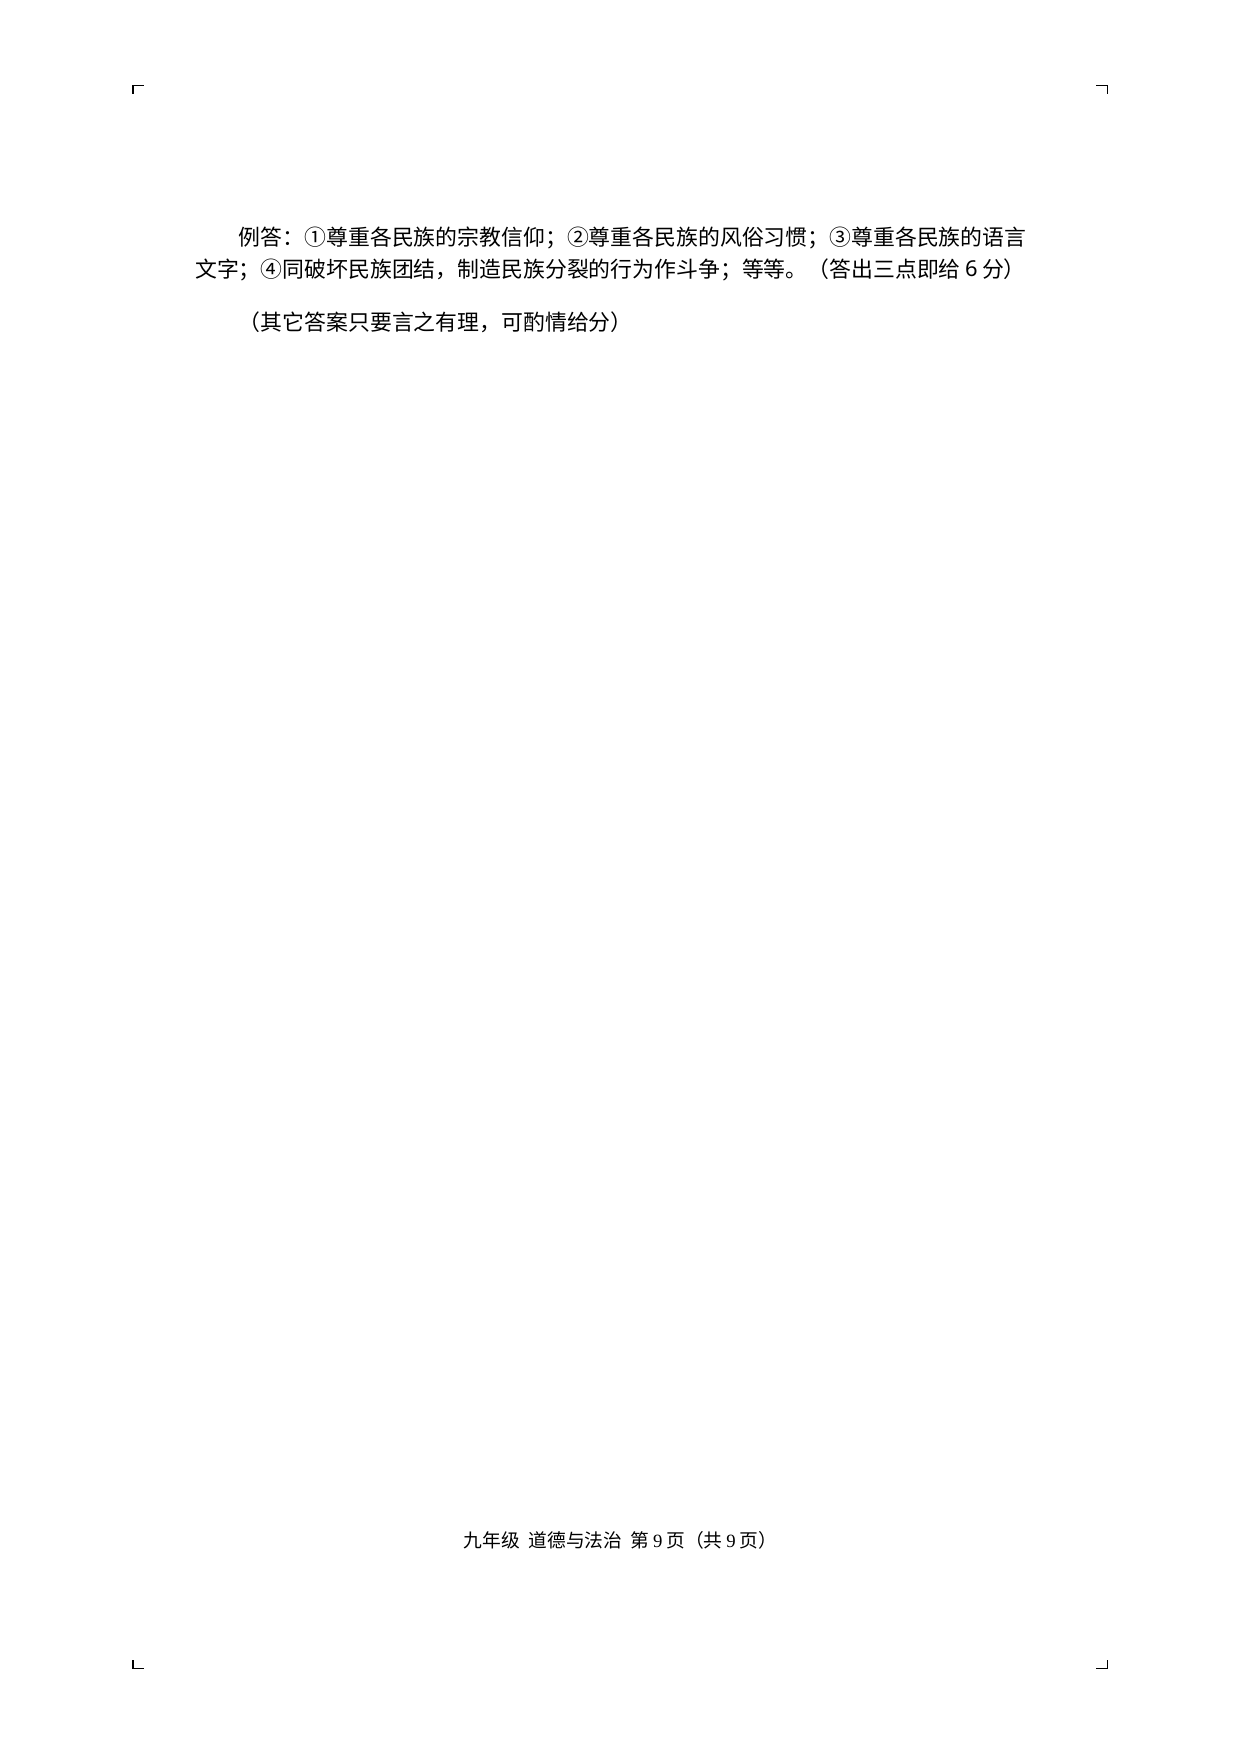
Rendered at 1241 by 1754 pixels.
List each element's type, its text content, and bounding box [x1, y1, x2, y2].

text 例答：①尊重各民族的宗教信仰；②尊重各民族的风俗习惯；③尊重各民族的语言文字；④同破坏民族团结，制造民族分裂的行为作斗争；等等。（答出三点即给6分） [195, 219, 1045, 284]
text （其它答案只要言之有理，可酌情给分） [195, 305, 1045, 337]
